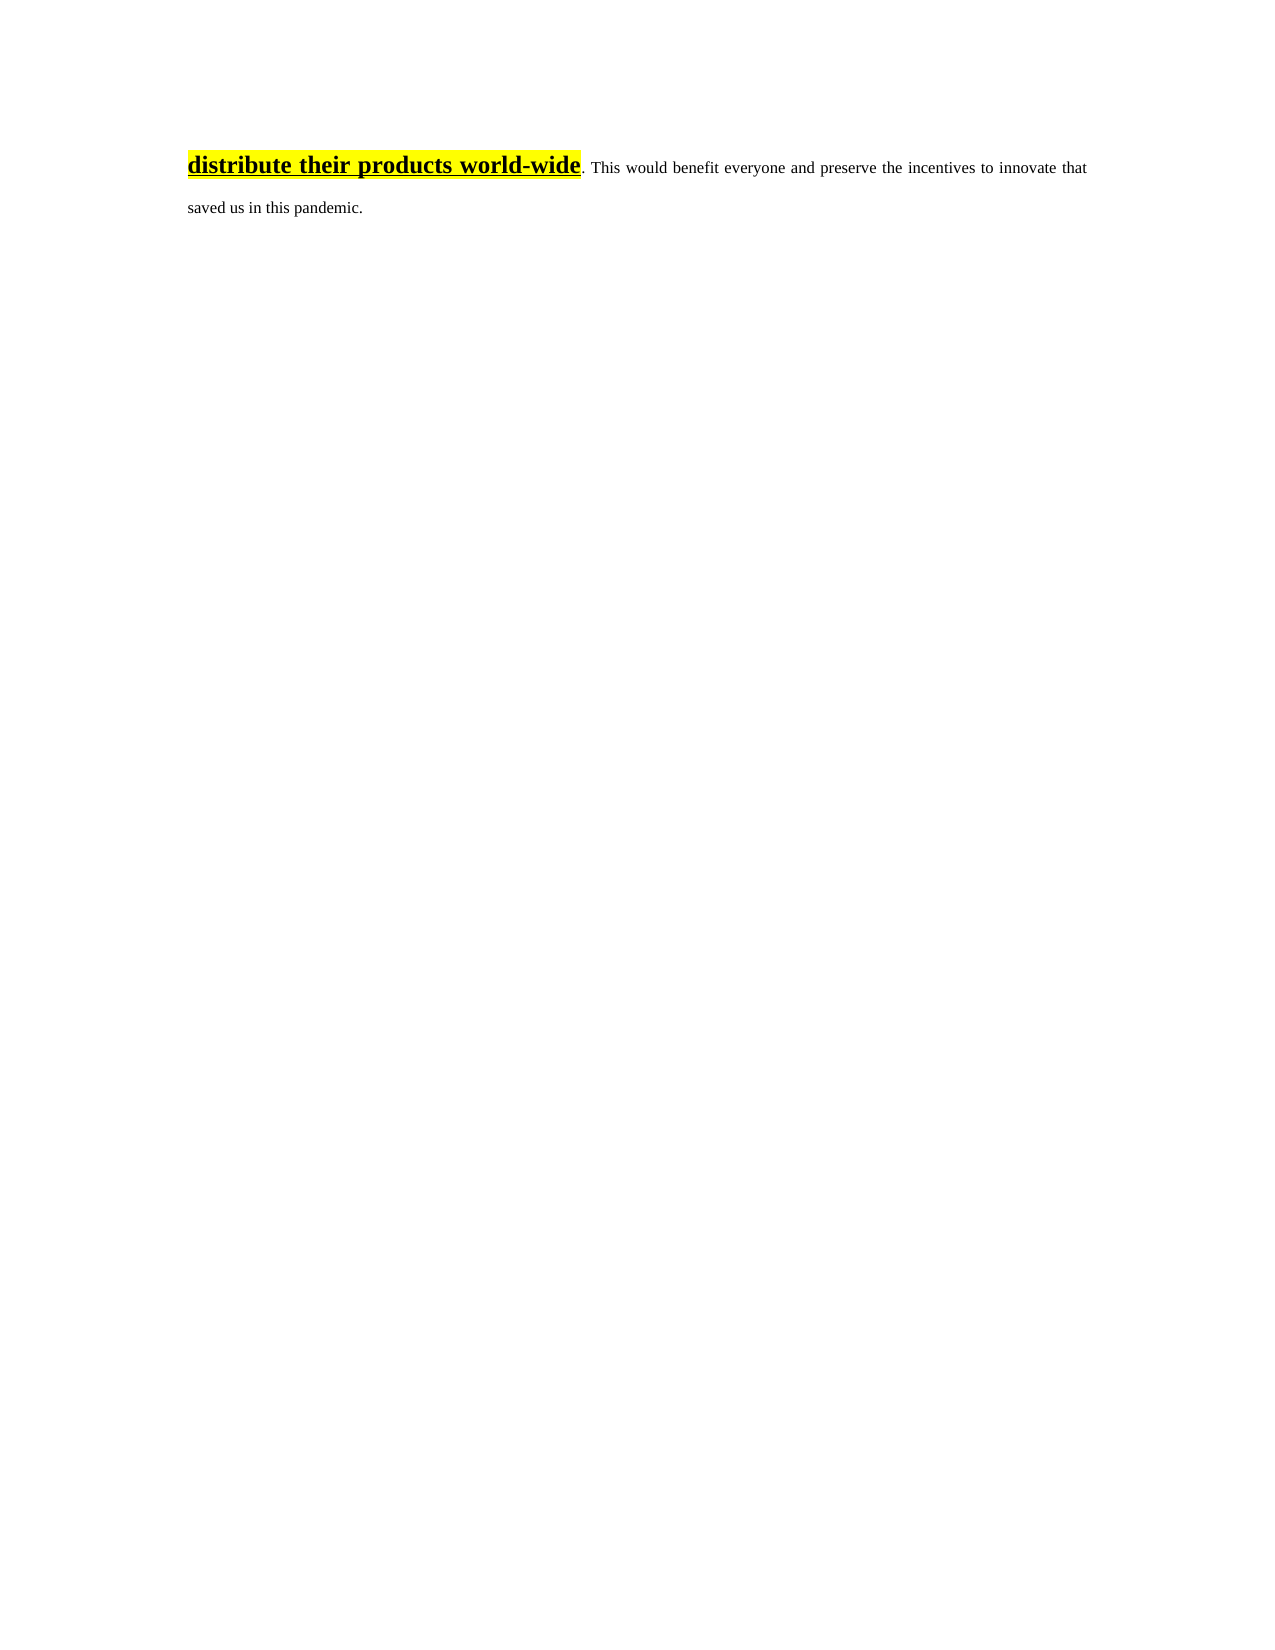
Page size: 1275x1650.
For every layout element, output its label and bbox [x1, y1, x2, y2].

text [187, 150, 1087, 217]
